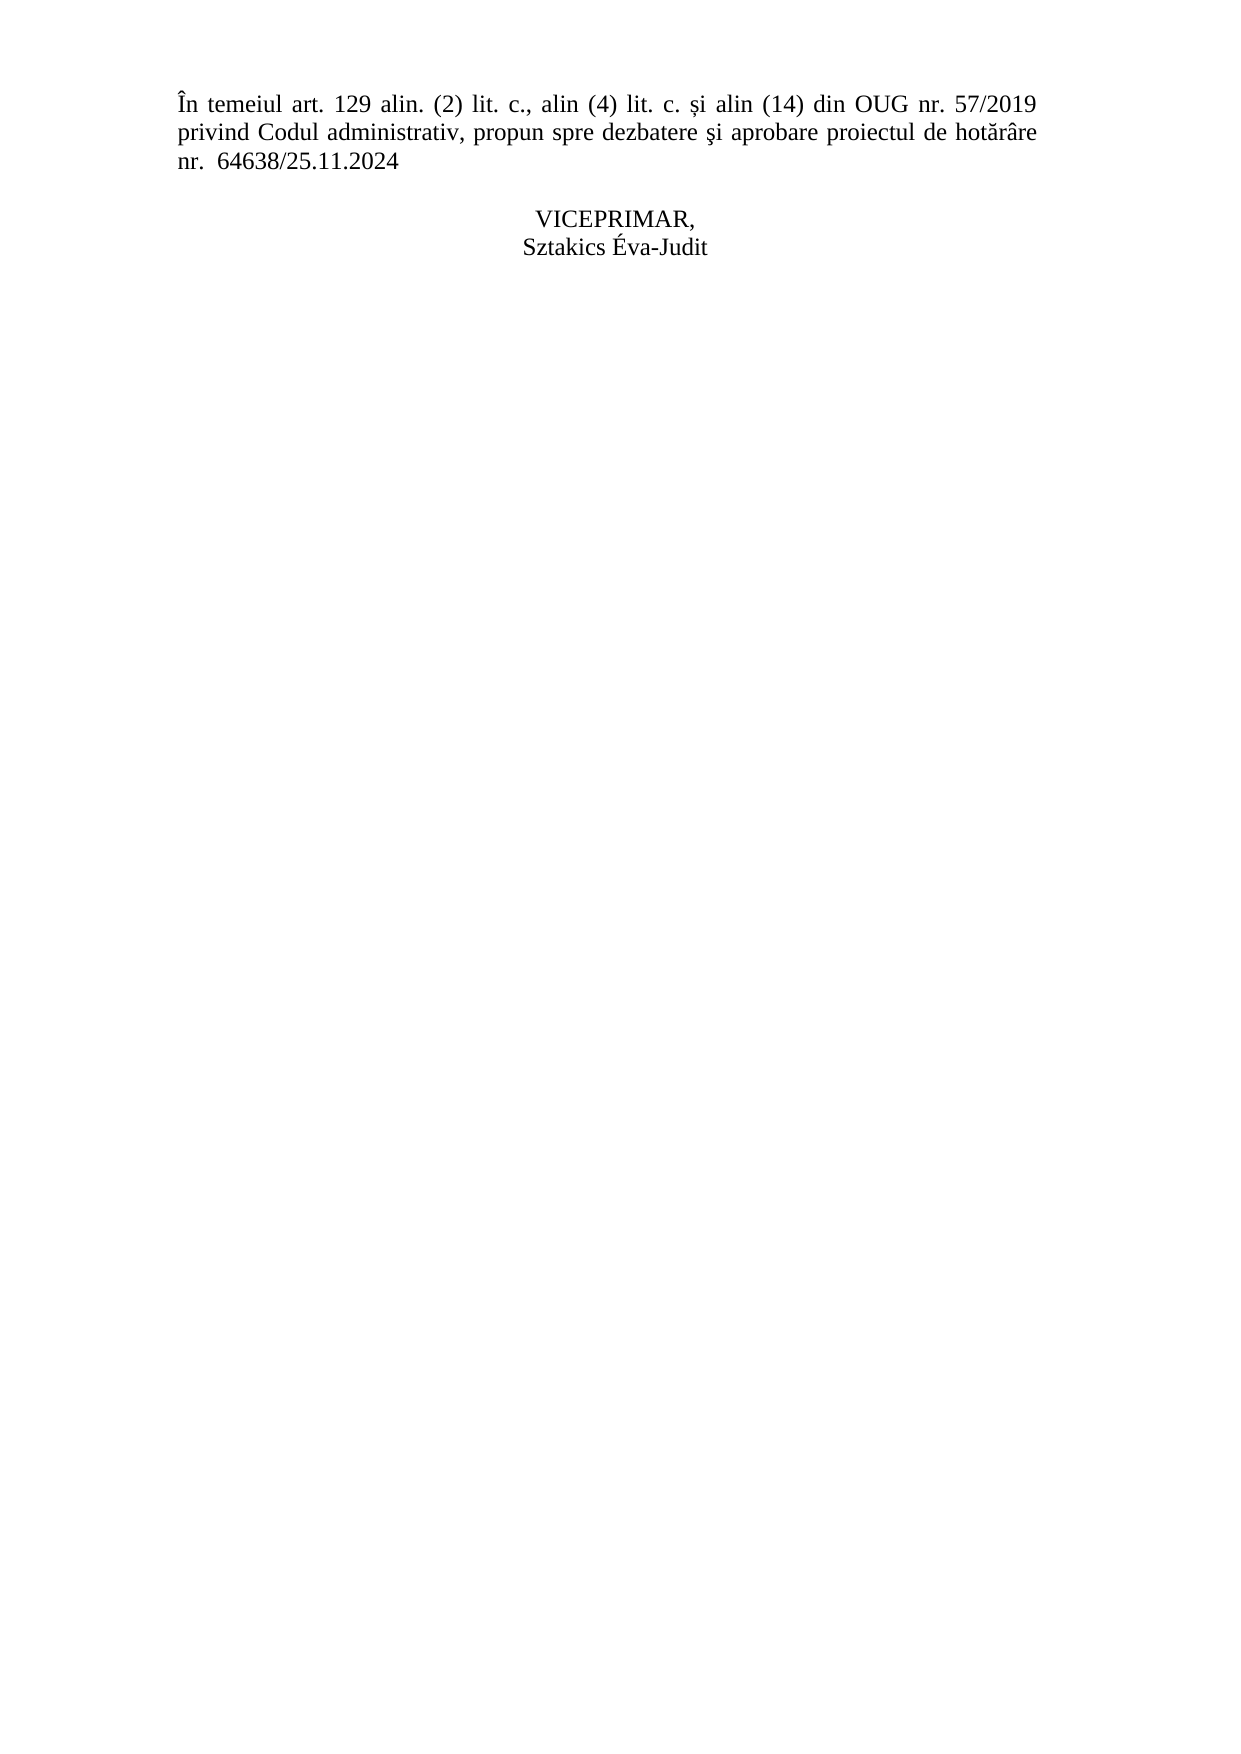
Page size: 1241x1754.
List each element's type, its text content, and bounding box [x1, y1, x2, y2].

text VICEPRIMAR, [177, 204, 1053, 232]
text Sztakics Éva-Judit [177, 232, 1053, 261]
text În temeiul art. 129 alin. (2) lit. c., alin (4) lit. c. și alin (14) din OUG nr. 57/2019 privind Codul administrativ, propun spre dezbatere şi aprobare proiectul de hotărâre nr. 64638/25.11.2024 [177, 89, 1038, 175]
